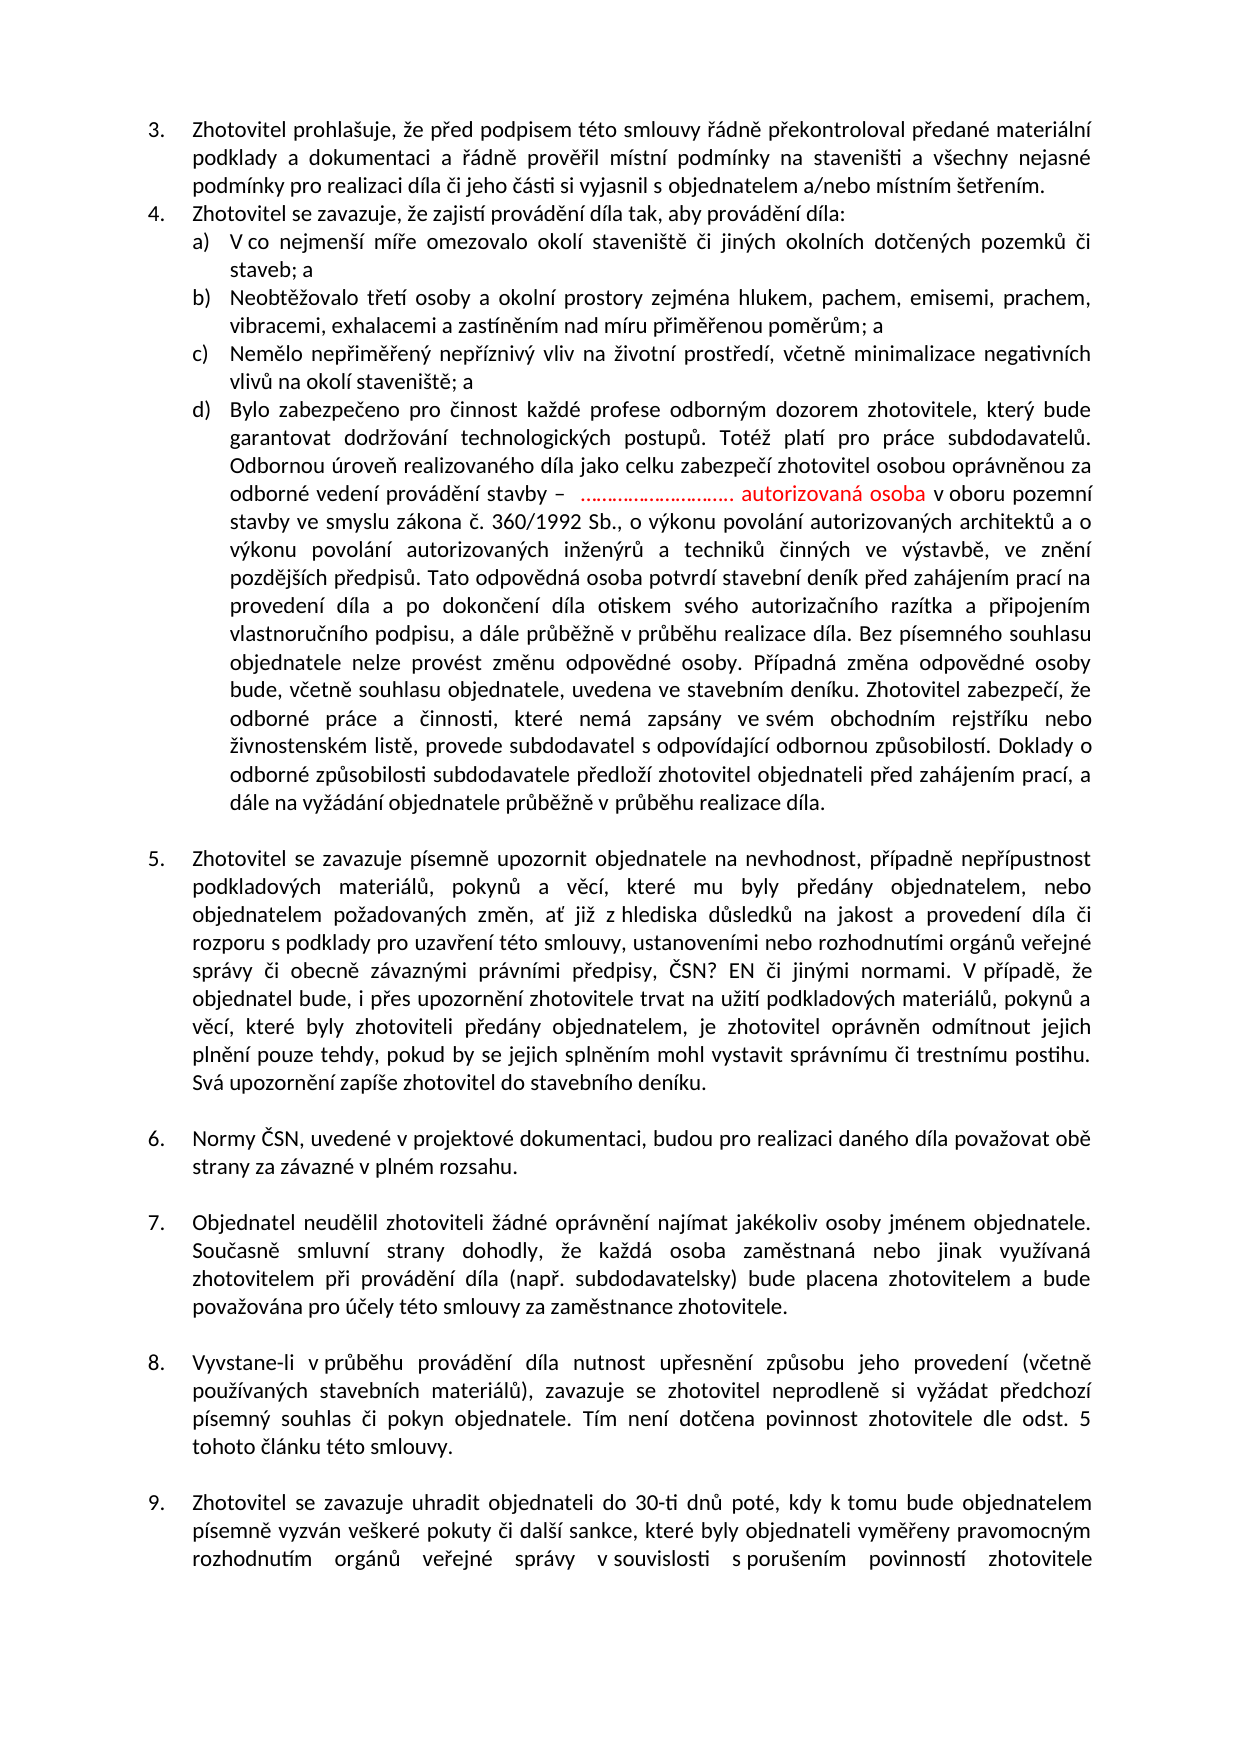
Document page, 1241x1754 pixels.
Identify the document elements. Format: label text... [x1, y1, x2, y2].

list Zhotovitel se zavazuje, že zajistí provádění díla tak, aby provádění díla: [148, 199, 1093, 227]
list Bylo zabezpečeno pro činnost každé profese odborným dozorem zhotovitele, který bude garantovat dodržování technologických postupů. Totéž platí pro práce subdodavatelů. Odbornou úroveň realizovaného díla jako celku zabezpečí zhotovitel osobou oprávněnou za odborné vedení provádění stavby – ……………………….. autorizovaná osoba v oboru pozemní stavby ve smyslu zákona č. 360/1992 Sb., o výkonu povolání autorizovaných architektů a o výkonu povolání autorizovaných inženýrů a techniků činných ve výstavbě, ve znění pozdějších předpisů. Tato odpovědná osoba potvrdí stavební deník před zahájením prací na provedení díla a po dokončení díla otiskem svého autorizačního razítka a připojením vlastnoručního podpisu, a dále průběžně v průběhu realizace díla. Bez písemného souhlasu objednatele nelze provést změnu odpovědné osoby. Případná změna odpovědné osoby bude, včetně souhlasu objednatele, uvedena ve stavebním deníku. Zhotovitel zabezpečí, že odborné práce a činnosti, které nemá zapsány ve svém obchodním rejstříku nebo živnostenském listě, provede subdodavatel s odpovídající odbornou způsobilostí. Doklady o odborné způsobilosti subdodavatele předloží zhotovitel objednateli před zahájením prací, a dále na vyžádání objednatele průběžně v průběhu realizace díla. [192, 395, 1093, 816]
list V co nejmenší míře omezovalo okolí staveniště či jiných okolních dotčených pozemků či staveb; a [192, 227, 1093, 283]
list Nemělo nepřiměřený nepříznivý vliv na životní prostředí, včetně minimalizace negativních vlivů na okolí staveniště; a [192, 339, 1093, 395]
list Neobtěžovalo třetí osoby a okolní prostory zejména hlukem, pachem, emisemi, prachem, vibracemi, exhalacemi a zastíněním nad míru přiměřenou poměrům; a [192, 283, 1093, 339]
list Zhotovitel prohlašuje, že před podpisem této smlouvy řádně překontroloval předané materiální podklady a dokumentaci a řádně prověřil místní podmínky na staveništi a všechny nejasné podmínky pro realizaci díla či jeho části si vyjasnil s objednatelem a/nebo místním šetřením. [148, 115, 1093, 199]
list Objednatel neudělil zhotoviteli žádné oprávnění najímat jakékoliv osoby jménem objednatele. Současně smluvní strany dohodly, že každá osoba zaměstnaná nebo jinak využívaná zhotovitelem při provádění díla (např. subdodavatelsky) bude placena zhotovitelem a bude považována pro účely této smlouvy za zaměstnance zhotovitele. [148, 1208, 1093, 1320]
list Vyvstane-li v průběhu provádění díla nutnost upřesnění způsobu jeho provedení (včetně používaných stavebních materiálů), zavazuje se zhotovitel neprodleně si vyžádat předchozí písemný souhlas či pokyn objednatele. Tím není dotčena povinnost zhotovitele dle odst. 5 tohoto článku této smlouvy. [148, 1348, 1093, 1460]
list Zhotovitel se zavazuje písemně upozornit objednatele na nevhodnost, případně nepřípustnost podkladových materiálů, pokynů a věcí, které mu byly předány objednatelem, nebo objednatelem požadovaných změn, ať již z hlediska důsledků na jakost a provedení díla či rozporu s podklady pro uzavření této smlouvy, ustanoveními nebo rozhodnutími orgánů veřejné správy či obecně závaznými právními předpisy, ČSN? EN či jinými normami. V případě, že objednatel bude, i přes upozornění zhotovitele trvat na užití podkladových materiálů, pokynů a věcí, které byly zhotoviteli předány objednatelem, je zhotovitel oprávněn odmítnout jejich plnění pouze tehdy, pokud by se jejich splněním mohl vystavit správnímu či trestnímu postihu. Svá upozornění zapíše zhotovitel do stavebního deníku. [148, 844, 1093, 1096]
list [148, 1488, 1093, 1572]
list Normy ČSN, uvedené v projektové dokumentaci, budou pro realizaci daného díla považovat obě strany za závazné v plném rozsahu. [148, 1124, 1093, 1180]
